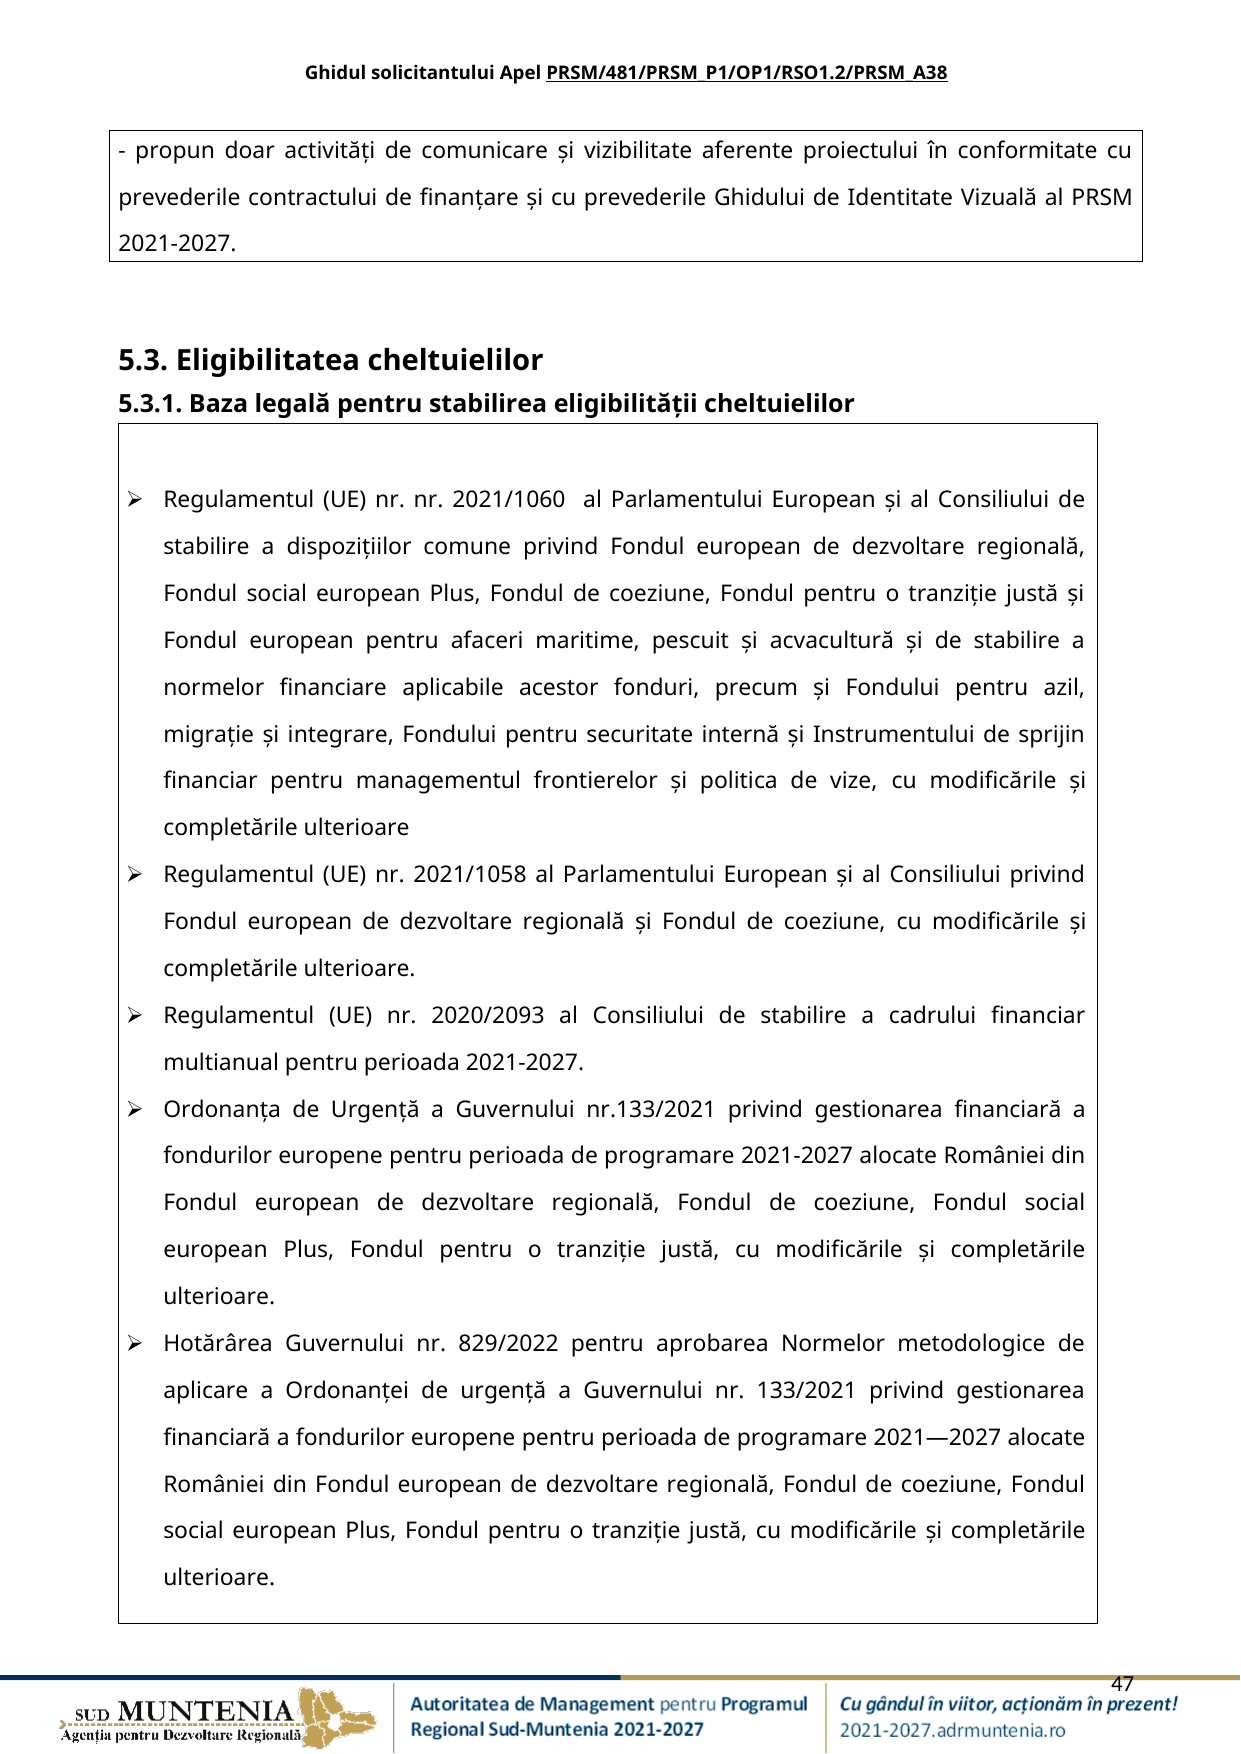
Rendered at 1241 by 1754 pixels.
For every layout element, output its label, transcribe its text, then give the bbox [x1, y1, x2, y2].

text - propun doar activități de comunicare și vizibilitate aferente proiectului în conformitate cu prevederile contractului de finanţare și cu prevederile Ghidului de Identitate Vizuală al PRSM 2021-2027. [110, 131, 1142, 261]
picture [0, 1675, 1241, 1754]
subtitle 5.3. Eligibilitatea cheltuielilor [118, 339, 1134, 379]
subtitle 5.3.1. Baza legală pentru stabilirea eligibilității cheltuielilor [118, 386, 1134, 420]
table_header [119, 424, 1097, 1622]
